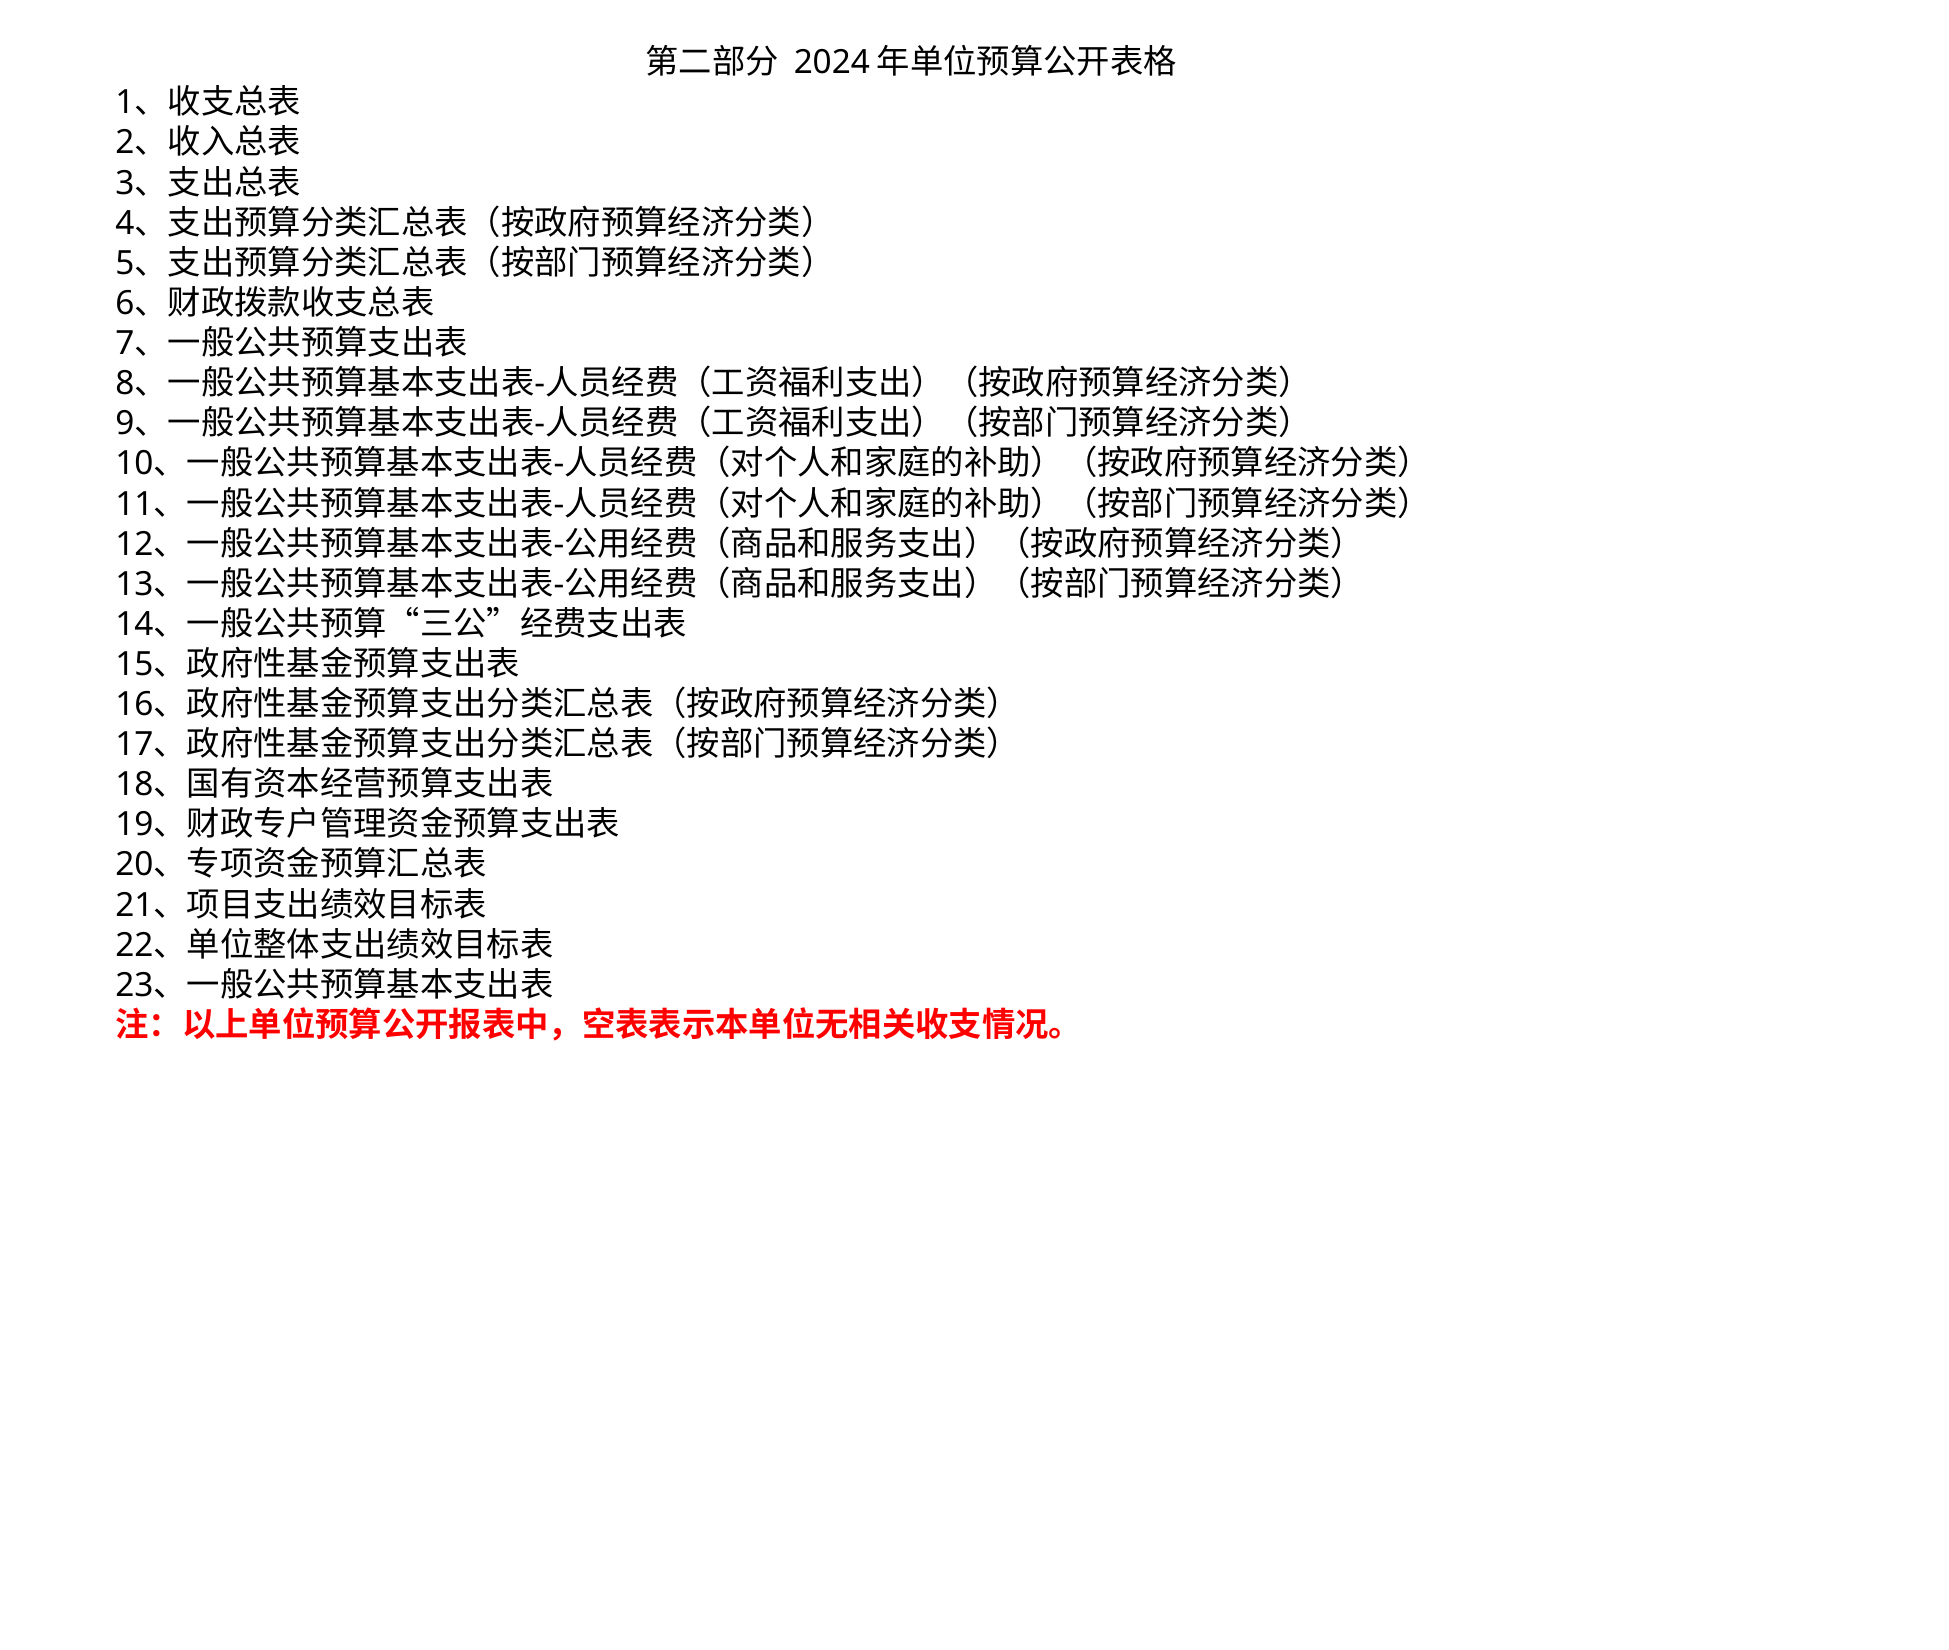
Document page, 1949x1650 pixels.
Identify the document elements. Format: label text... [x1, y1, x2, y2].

table_cell 15、政府性基金预算支出表 [113, 644, 1706, 683]
table_cell 19、财政专户管理资金预算支出表 [113, 805, 1706, 843]
table_cell 23、一般公共预算基本支出表 [113, 965, 1706, 1004]
table_cell 注：以上单位预算公开报表中，空表表示本单位无相关收支情况。 [113, 1005, 1706, 1044]
table_cell 4、支出预算分类汇总表（按政府预算经济分类） [113, 203, 1706, 242]
table_cell 14、一般公共预算“三公”经费支出表 [113, 604, 1706, 643]
table_cell 11、一般公共预算基本支出表-人员经费（对个人和家庭的补助）（按部门预算经济分类） [113, 484, 1706, 523]
table_cell 5、支出预算分类汇总表（按部门预算经济分类） [113, 243, 1706, 282]
table_cell 18、国有资本经营预算支出表 [113, 764, 1706, 803]
table_cell 1、收支总表 [113, 83, 1706, 122]
table_cell 20、专项资金预算汇总表 [113, 845, 1706, 884]
table_cell 3、支出总表 [113, 163, 1706, 202]
table_cell 2、收入总表 [113, 123, 1706, 162]
table_cell 7、一般公共预算支出表 [113, 323, 1706, 362]
table_cell 21、项目支出绩效目标表 [113, 885, 1706, 924]
table_cell 12、一般公共预算基本支出表-公用经费（商品和服务支出）（按政府预算经济分类） [113, 524, 1706, 563]
table_cell 第二部分 2024年单位预算公开表格 [113, 41, 1706, 82]
table_cell 8、一般公共预算基本支出表-人员经费（工资福利支出）（按政府预算经济分类） [113, 363, 1706, 402]
table_cell 16、政府性基金预算支出分类汇总表（按政府预算经济分类） [113, 684, 1706, 723]
table_cell 17、政府性基金预算支出分类汇总表（按部门预算经济分类） [113, 724, 1706, 763]
table_cell 22、单位整体支出绩效目标表 [113, 925, 1706, 964]
table_cell 13、一般公共预算基本支出表-公用经费（商品和服务支出）（按部门预算经济分类） [113, 564, 1706, 603]
table_cell 10、一般公共预算基本支出表-人员经费（对个人和家庭的补助）（按政府预算经济分类） [113, 444, 1706, 483]
table_cell 9、一般公共预算基本支出表-人员经费（工资福利支出）（按部门预算经济分类） [113, 404, 1706, 442]
table_cell 6、财政拨款收支总表 [113, 283, 1706, 322]
